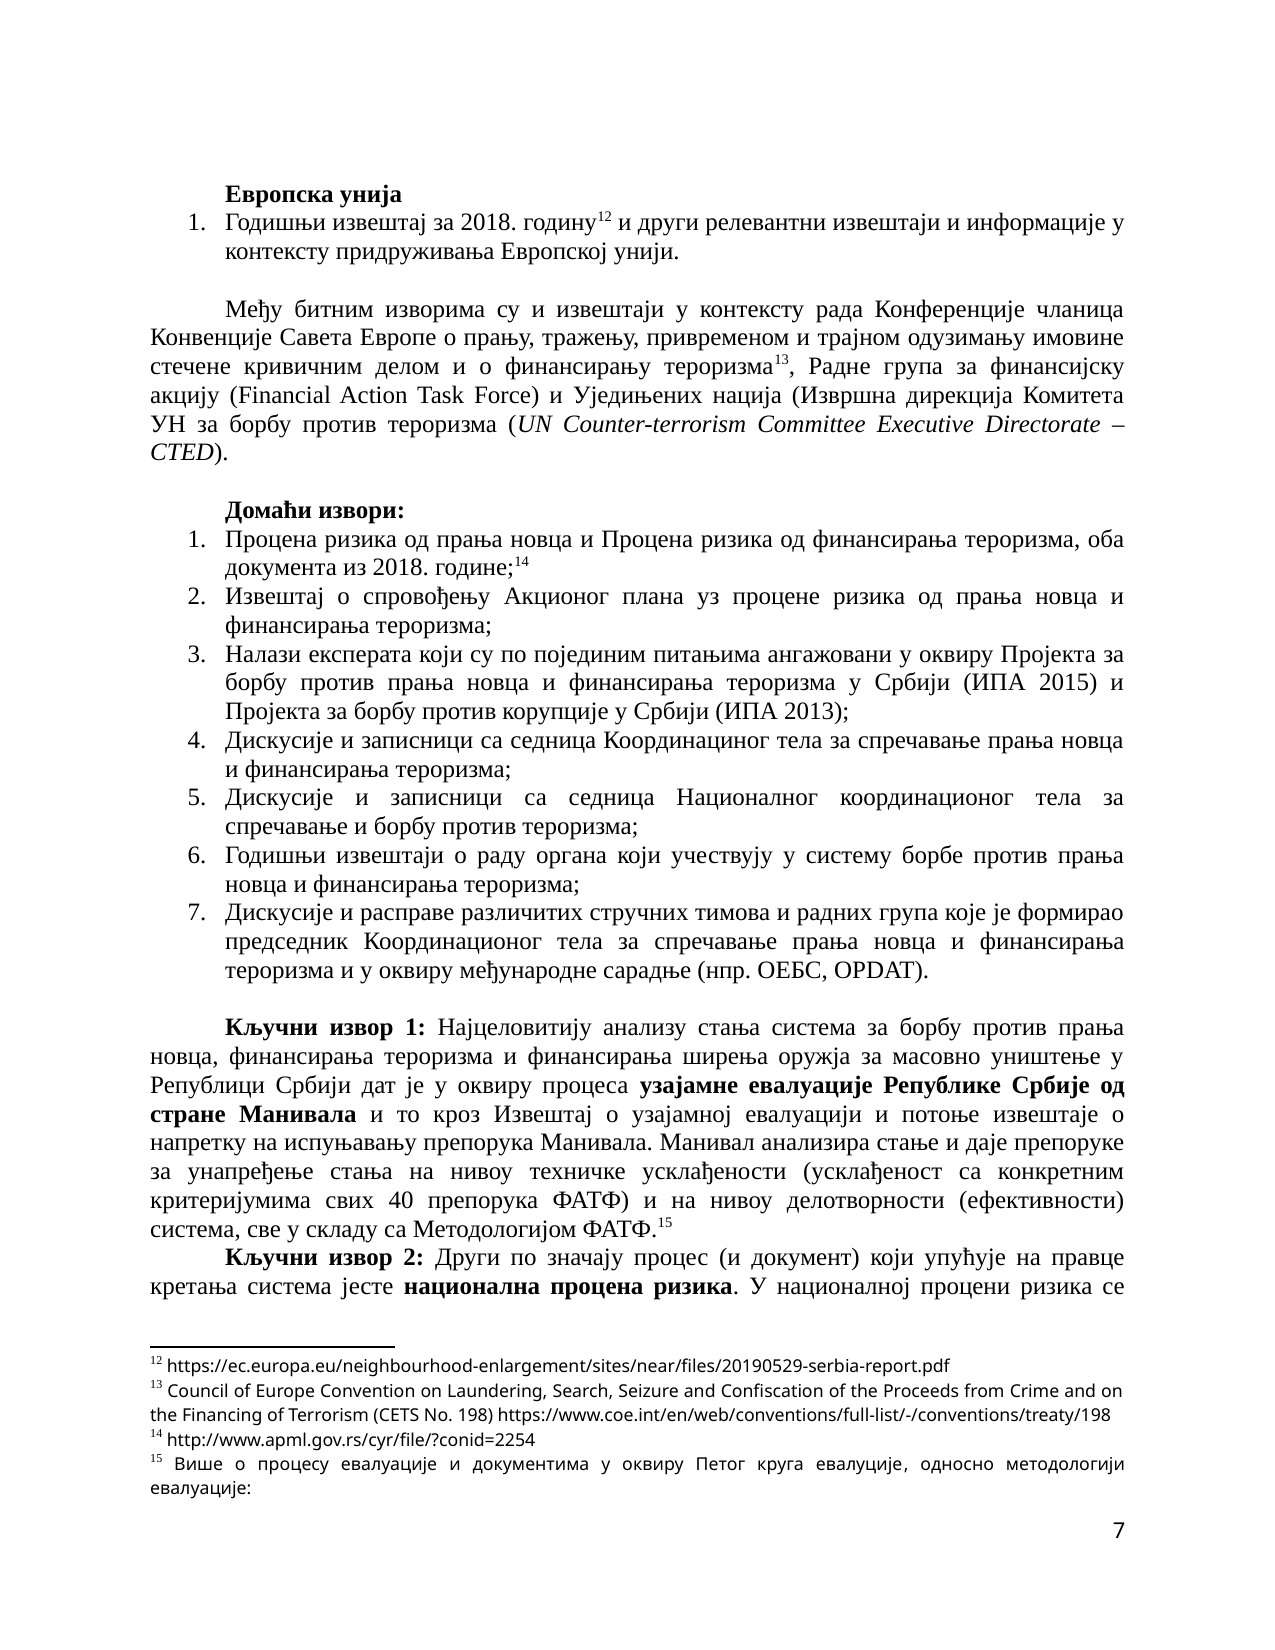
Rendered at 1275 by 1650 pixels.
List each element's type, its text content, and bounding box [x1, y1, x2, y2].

list Извештај о спровођењу Акционог плана уз процене ризика од прања новца и финансирања тероризма; [187, 581, 1125, 639]
list Дискусије и расправе различитих стручних тимова и радних група које је формирао председник Координационог тела за спречавање прања новца и финансирања тероризма и у оквиру међународне сарадње (нпр. ОЕБС, OPDAT). [187, 897, 1125, 984]
list Дискусије и записници са седница Националног координационог тела за спречавање и борбу против тероризма; [187, 782, 1125, 840]
list Годишњи извештаји о раду органа који учествују у систему борбе против прања новца и финансирања тероризма; [187, 840, 1125, 897]
text Домаћи извори: [150, 495, 1125, 524]
text Кључни извор 1: Најцеловитију анализу стања система за борбу против прања новца, финансирања тероризма и финансирања ширења оружја за масовно уништење у Републици Србији дат је у оквиру процеса узајамне евалуације Републике Србије од стране Манивала и то кроз Извештај о узајамној евалуацији и потоње извештаје о напретку на испуњавању препорука Манивала. Манивал анализира стање и даје препоруке за унапређење стања на нивоу техничке усклађености (усклађеност са конкретним критеријумима свих 40 препорука ФАТФ) и на нивоу делотворности (ефективности) система, све у складу са Методологијом ФАТФ. [150, 1012, 1125, 1242]
text Међу битним изворима су и извештаји у контексту рада Конференције чланица Конвенције Савета Европе о прању, тражењу, привременом и трајном одузимању имовине стечене кривичним делом и о финансирању тероризма, Радне група за финансијску акцију (Financial Action Task Force) и Уједињених нација (Извршна дирекција Комитета УН за борбу против тероризма (UN Counter-terrorism Committee Executive Directorate – CTED). [150, 294, 1125, 466]
list Процена ризика од прања новца и Процена ризика од финансирања тероризма, оба документа из 2018. године; [187, 524, 1125, 581]
text Европска унија [150, 179, 1125, 207]
list Налази експерата који су по појединим питањима ангажовани у оквиру Пројекта за борбу против прања новца и финансирања тероризма у Србији (ИПА 2015) и Пројекта за борбу против корупције у Србији (ИПА 2013); [187, 639, 1125, 725]
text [150, 1242, 1125, 1300]
list Годишњи извештај за 2018. годину и други релевантни извештаји и информације у контексту придруживања Европској унији. [187, 207, 1125, 265]
list Дискусије и записници са седница Координациног тела за спречавање прања новца и финансирања тероризма; [187, 725, 1125, 782]
